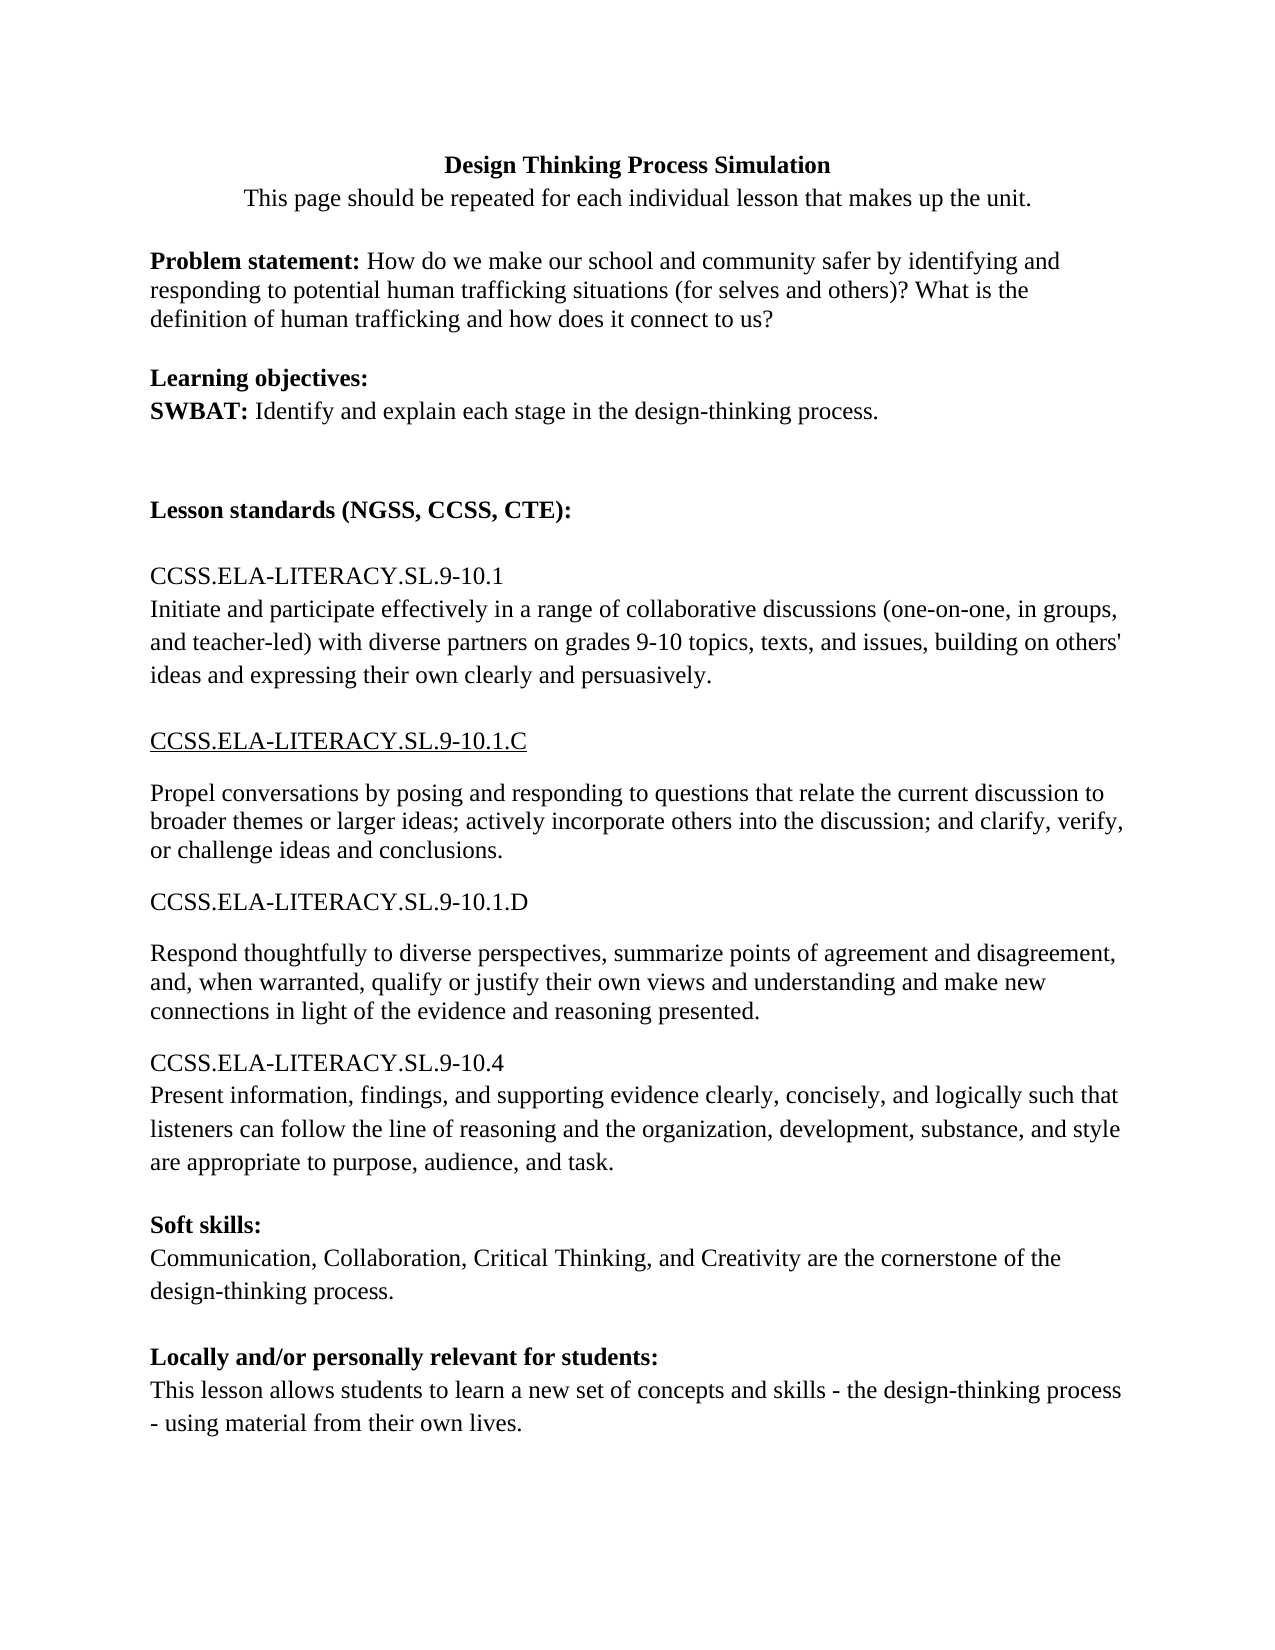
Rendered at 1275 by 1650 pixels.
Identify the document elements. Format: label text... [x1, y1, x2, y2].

text Locally and/or personally relevant for students: [150, 1342, 1125, 1371]
text This page should be repeated for each individual lesson that makes up the unit. [150, 183, 1125, 212]
text SWBAT: Identify and explain each stage in the design-thinking process. [150, 396, 1125, 424]
text Soft skills: [150, 1210, 1125, 1239]
text CCSS.ELA-LITERACY.SL.9-10.4 [150, 1048, 1125, 1076]
text This lesson allows students to learn a new set of concepts and skills - the design-thinking process - using material from their own lives. [150, 1375, 1125, 1437]
text Design Thinking Process Simulation [150, 150, 1125, 179]
text Communication, Collaboration, Critical Thinking, and Creativity are the cornerstone of the design-thinking process. [150, 1243, 1125, 1305]
text Learning objectives: [150, 363, 1125, 391]
text Present information, findings, and supporting evidence clearly, concisely, and logically such that listeners can follow the line of reasoning and the organization, development, substance, and style are appropriate to purpose, audience, and task. [150, 1081, 1125, 1175]
text Respond thoughtfully to diverse perspectives, summarize points of agreement and disagreement, and, when warranted, qualify or justify their own views and understanding and make new connections in light of the evidence and reasoning presented. [150, 938, 1125, 1025]
text Initiate and participate effectively in a range of collaborative discussions (one-on-one, in groups, and teacher-led) with diverse partners on grades 9-10 topics, texts, and issues, building on others' ideas and expressing their own clearly and persuasively. [150, 594, 1125, 689]
text Lesson standards (NGSS, CCSS, CTE): [150, 495, 1125, 523]
text CCSS.ELA-LITERACY.SL.9-10.1 [150, 561, 1125, 589]
text CCSS.ELA-LITERACY.SL.9-10.1.D [150, 887, 1125, 916]
text Problem statement: How do we make our school and community safer by identifying and responding to potential human trafficking situations (for selves and others)? What is the definition of human trafficking and how does it connect to us? [150, 246, 1125, 332]
text CCSS.ELA-LITERACY.SL.9-10.1.C [150, 726, 1125, 755]
text Propel conversations by posing and responding to questions that relate the current discussion to broader themes or larger ideas; actively incorporate others into the discussion; and clarify, verify, or challenge ideas and conclusions. [150, 778, 1125, 864]
